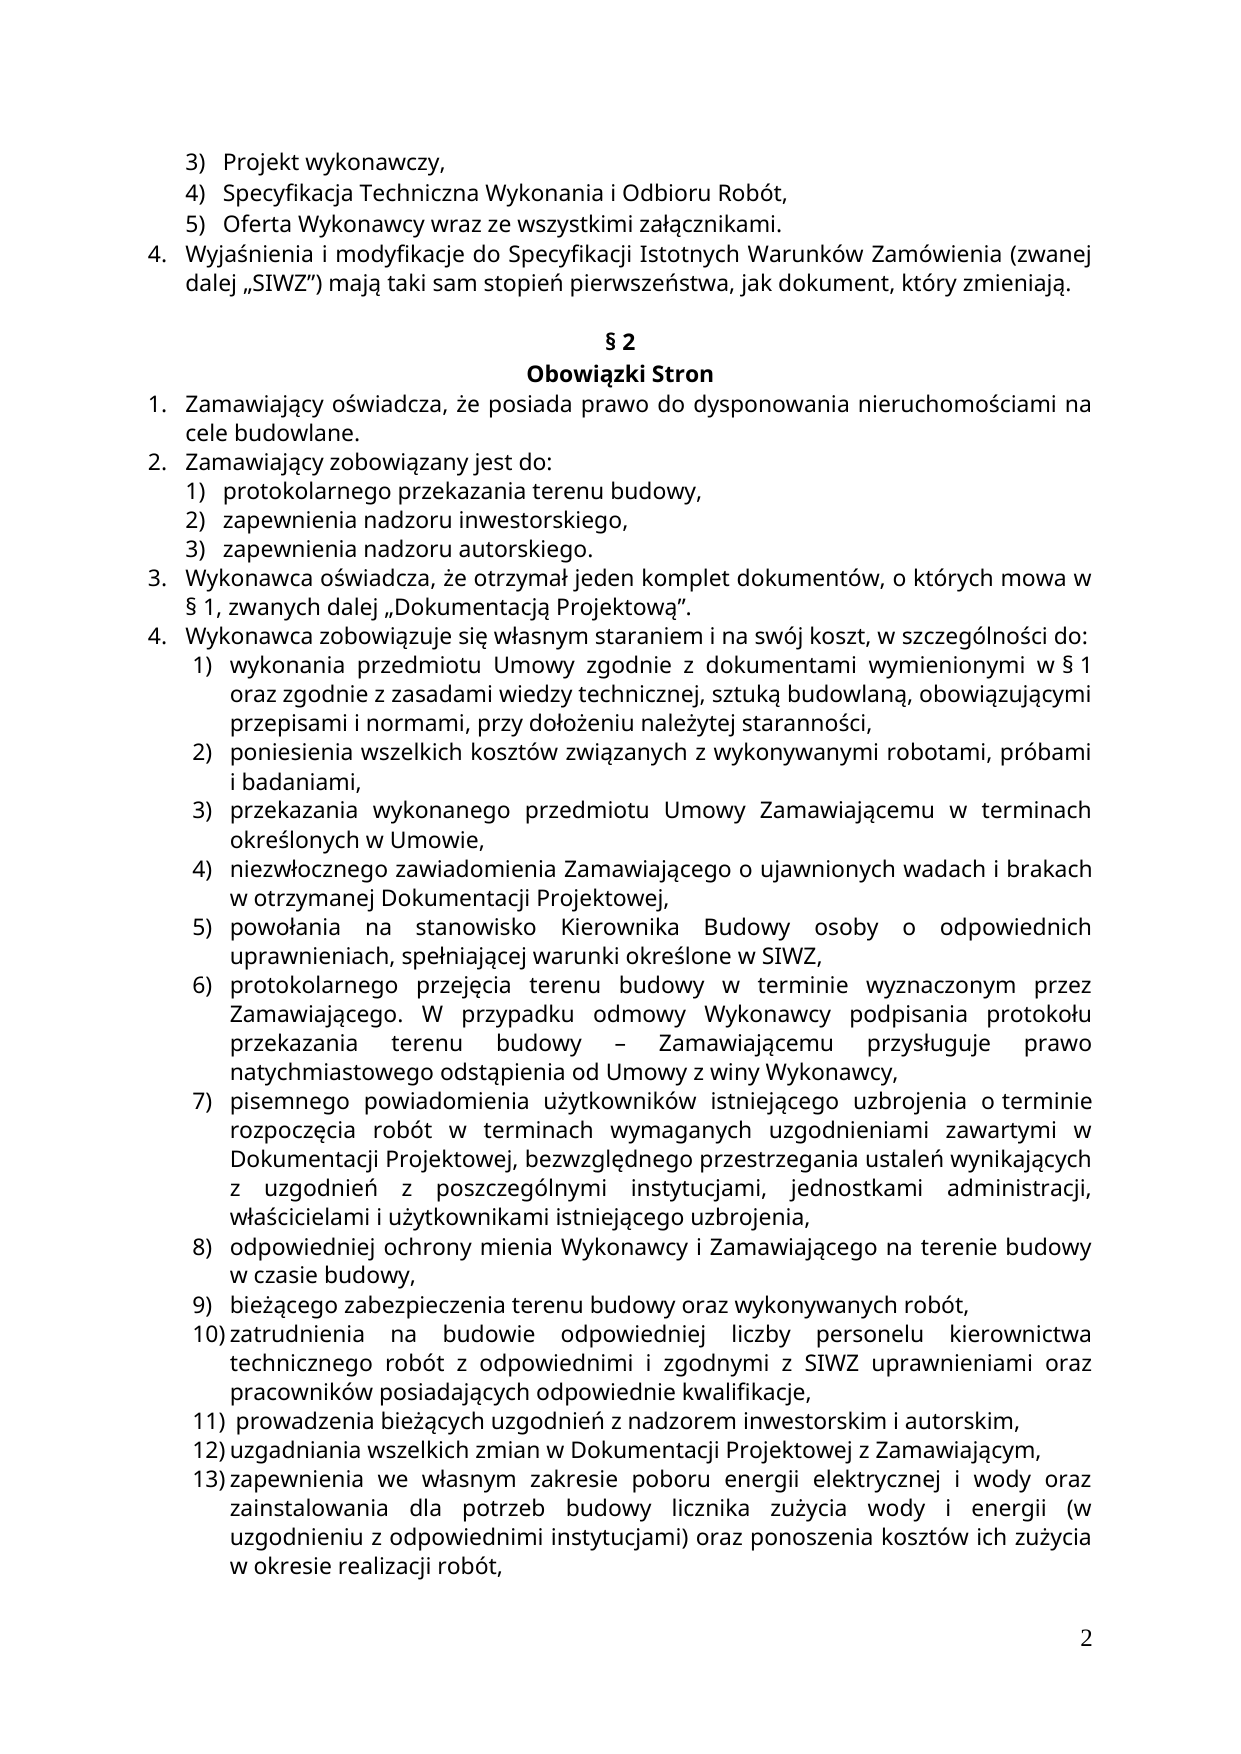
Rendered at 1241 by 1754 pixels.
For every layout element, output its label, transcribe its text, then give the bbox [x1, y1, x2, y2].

list Wykonawca zobowiązuje się własnym staraniem i na swój koszt, w szczególności do: [148, 621, 1093, 650]
list prowadzenia bieżących uzgodnień z nadzorem inwestorskim i autorskim, [192, 1406, 1093, 1435]
list Projekt wykonawczy, [185, 148, 1093, 177]
list protokolarnego przejęcia terenu budowy w terminie wyznaczonym przez Zamawiającego. W przypadku odmowy Wykonawcy podpisania protokołu przekazania terenu budowy – Zamawiającemu przysługuje prawo natychmiastowego odstąpienia od Umowy z winy Wykonawcy, [192, 970, 1093, 1086]
list uzgadniania wszelkich zmian w Dokumentacji Projektowej z Zamawiającym, [192, 1435, 1093, 1464]
list Zamawiający zobowiązany jest do: [148, 447, 1093, 476]
list Wykonawca oświadcza, że otrzymał jeden komplet dokumentów, o których mowa w § 1, zwanych dalej „Dokumentacją Projektową”. [148, 563, 1093, 621]
list Oferta Wykonawcy wraz ze wszystkimi załącznikami. [185, 208, 1093, 239]
text Obowiązki Stron [148, 358, 1093, 389]
text § 2 [148, 326, 1093, 358]
list odpowiedniej ochrony mienia Wykonawcy i Zamawiającego na terenie budowy w czasie budowy, [192, 1232, 1093, 1290]
list pisemnego powiadomienia użytkowników istniejącego uzbrojenia o terminie rozpoczęcia robót w terminach wymaganych uzgodnieniami zawartymi w Dokumentacji Projektowej, bezwzględnego przestrzegania ustaleń wynikających z uzgodnień z poszczególnymi instytucjami, jednostkami administracji, właścicielami i użytkownikami istniejącego uzbrojenia, [192, 1086, 1093, 1232]
list powołania na stanowisko Kierownika Budowy osoby o odpowiednich uprawnieniach, spełniającej warunki określone w SIWZ, [192, 912, 1093, 970]
list zatrudnienia na budowie odpowiedniej liczby personelu kierownictwa technicznego robót z odpowiednimi i zgodnymi z SIWZ uprawnieniami oraz pracowników posiadających odpowiednie kwalifikacje, [192, 1319, 1093, 1406]
list protokolarnego przekazania terenu budowy, [185, 476, 1093, 505]
list zapewnienia we własnym zakresie poboru energii elektrycznej i wody oraz zainstalowania dla potrzeb budowy licznika zużycia wody i energii (w uzgodnieniu z odpowiednimi instytucjami) oraz ponoszenia kosztów ich zużycia w okresie realizacji robót, [192, 1464, 1093, 1580]
list niezwłocznego zawiadomienia Zamawiającego o ujawnionych wadach i brakach w otrzymanej Dokumentacji Projektowej, [192, 854, 1093, 912]
list Wyjaśnienia i modyfikacje do Specyfikacji Istotnych Warunków Zamówienia (zwanej dalej „SIWZ”) mają taki sam stopień pierwszeństwa, jak dokument, który zmieniają. [148, 239, 1093, 297]
list przekazania wykonanego przedmiotu Umowy Zamawiającemu w terminach określonych w Umowie, [192, 796, 1093, 854]
list poniesienia wszelkich kosztów związanych z wykonywanymi robotami, próbami i badaniami, [192, 738, 1093, 796]
list zapewnienia nadzoru inwestorskiego, [185, 505, 1093, 534]
list bieżącego zabezpieczenia terenu budowy oraz wykonywanych robót, [192, 1290, 1093, 1319]
list zapewnienia nadzoru autorskiego. [185, 534, 1093, 563]
list Zamawiający oświadcza, że posiada prawo do dysponowania nieruchomościami na cele budowlane. [148, 389, 1093, 447]
list Specyfikacja Techniczna Wykonania i Odbioru Robót, [185, 177, 1093, 208]
list wykonania przedmiotu Umowy zgodnie z dokumentami wymienionymi w § 1 oraz zgodnie z zasadami wiedzy technicznej, sztuką budowlaną, obowiązującymi przepisami i normami, przy dołożeniu należytej staranności, [192, 650, 1093, 738]
